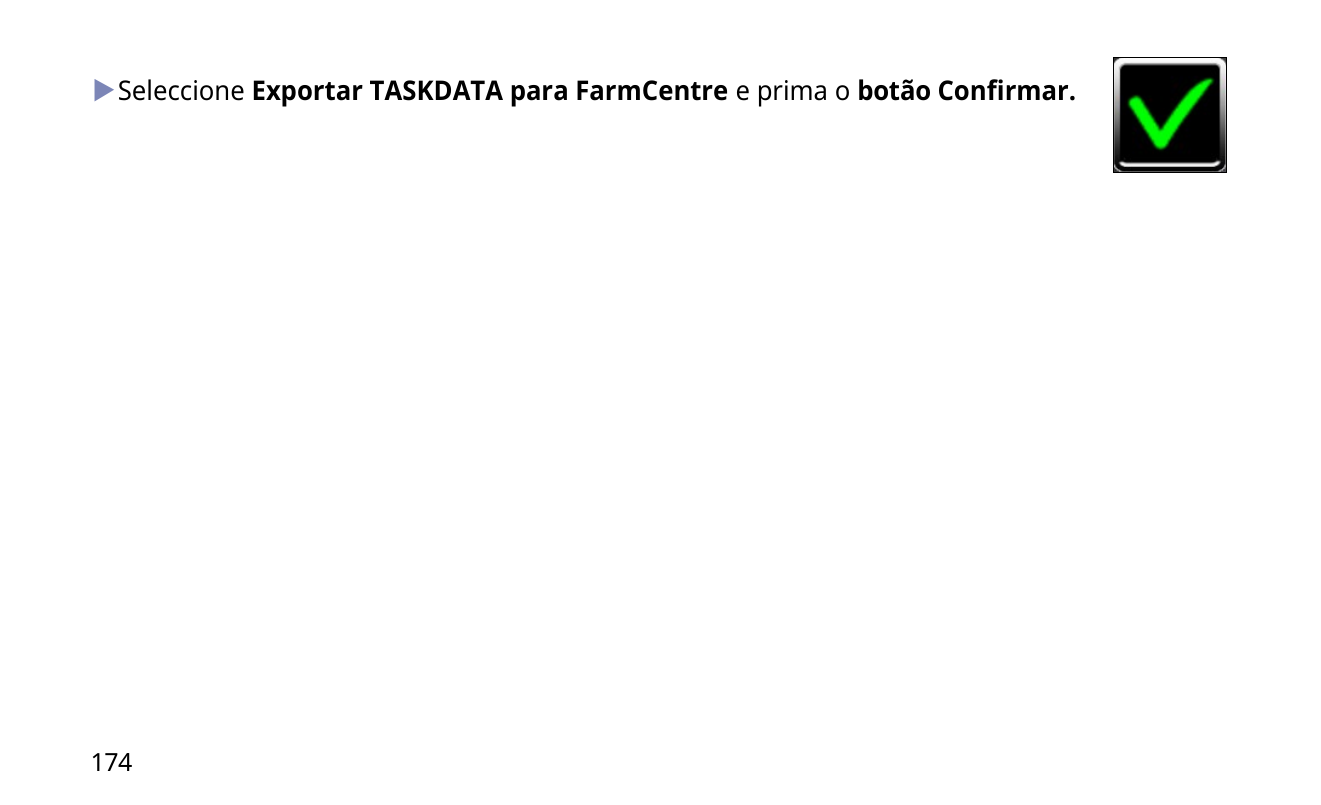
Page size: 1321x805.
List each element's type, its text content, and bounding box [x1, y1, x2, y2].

list Seleccione Exportar TASKDATA para FarmCentre e prima o botão Confirmar. [92, 72, 1258, 109]
picture [1114, 109, 1226, 172]
picture [1114, 58, 1226, 72]
